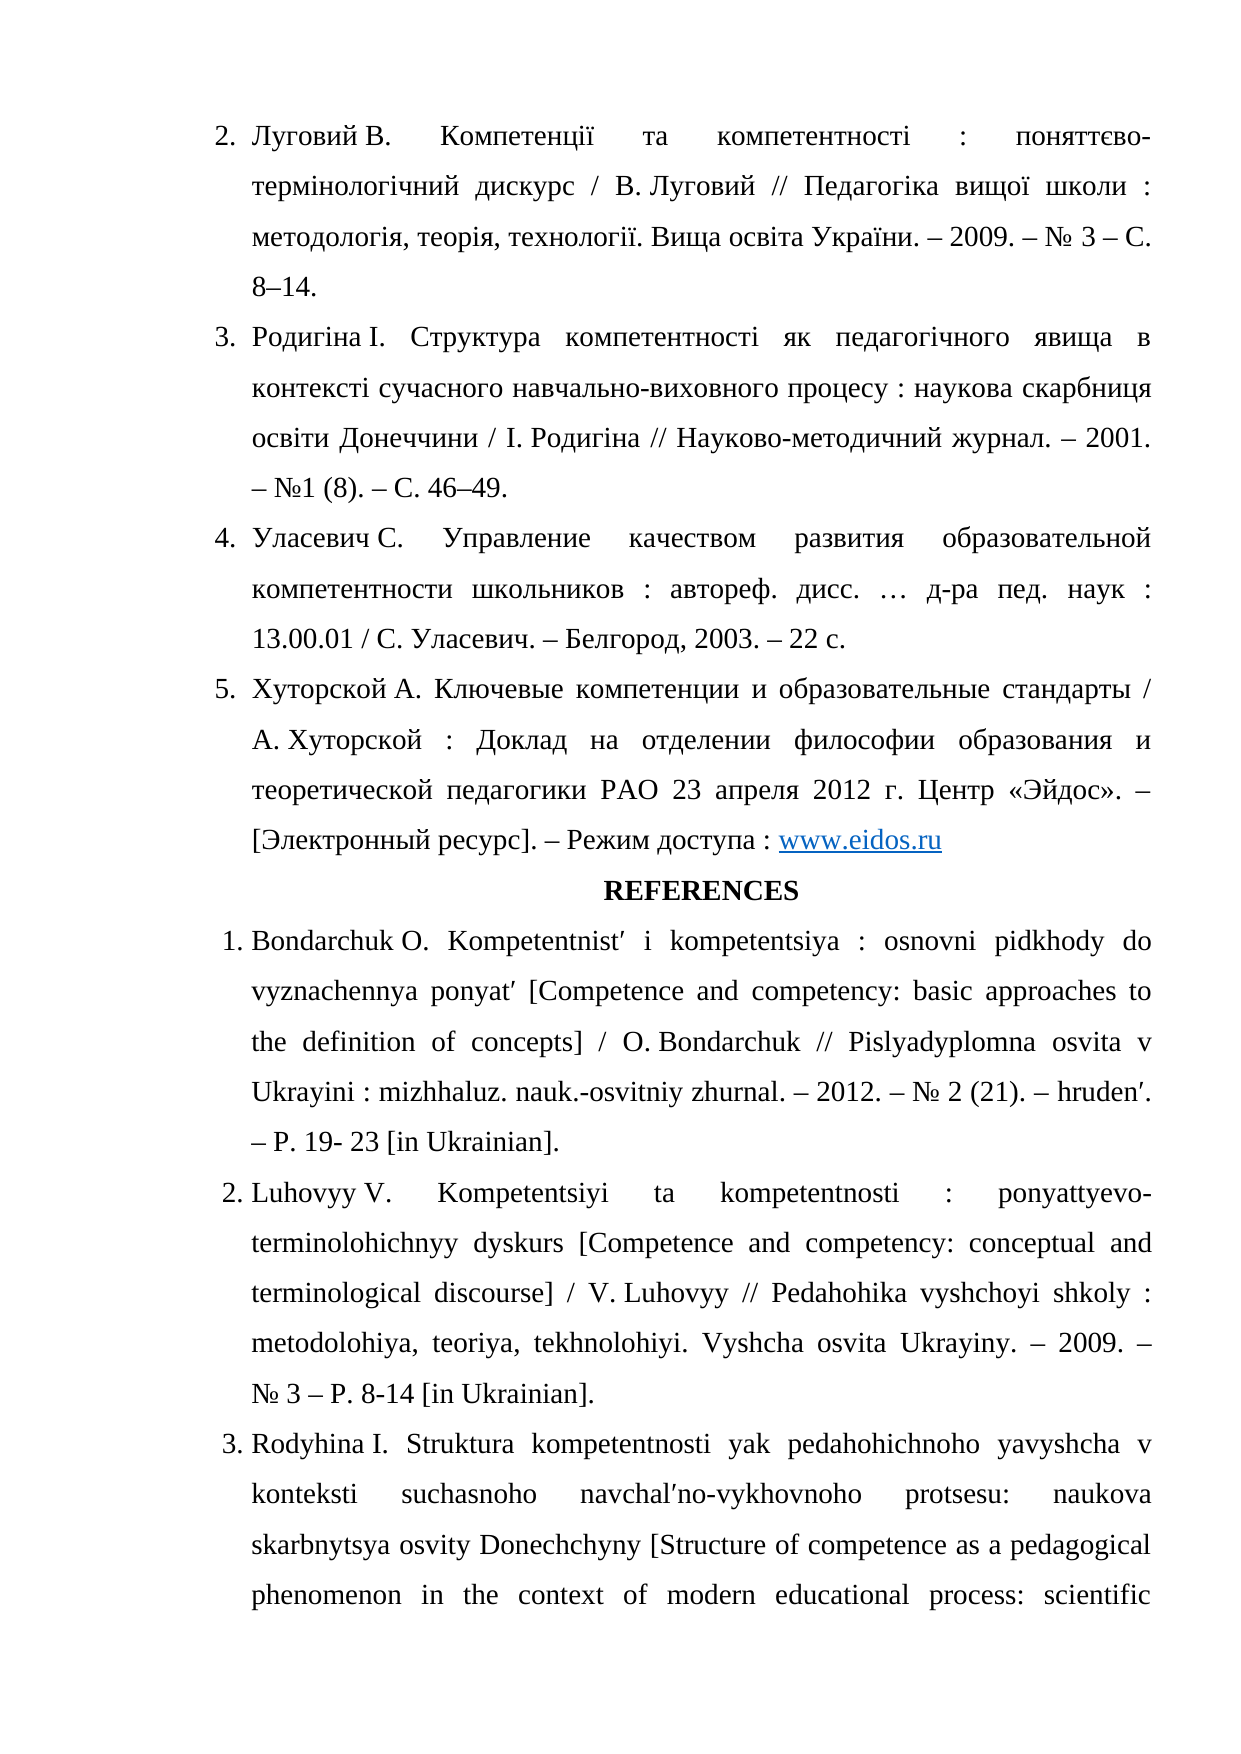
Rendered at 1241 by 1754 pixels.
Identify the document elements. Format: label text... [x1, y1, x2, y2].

list Луговий В. Компетенції та компетентності : поняттєво- термінологічний дискурс / В. Луговий // Педагогіка вищої школи : методологія, теорія, технології. Вища освіта України. – 2009. – № 3 – С. 8–14. [214, 118, 1152, 303]
list Luhovyy V. Kompetentsiyi ta kompetentnosti : ponyattyevo- terminolohichnyy dyskurs [Competence and competency: conceptual and terminological discourse] / V. Luhovyy // Pedahohika vyshchoyi shkoly : metodolohiya, teoriya, tekhnolohiyi. Vyshcha osvita Ukrayiny. – 2009. – № 3 – P. 8-14 [in Ukrainian]. [222, 1175, 1152, 1409]
list Уласевич С. Управление качеством развития образовательной компетентности школьников : автореф. дисс. … д-ра пед. наук : 13.00.01 / С. Уласевич. – Белгород, 2003. – 22 с. [214, 521, 1152, 655]
text REFERENCES [177, 873, 1152, 906]
list Bondarchuk O. Kompetentnistʹ i kompetentsiya : osnovni pidkhody do vyznachennya ponyatʹ [Competence and competency: basic approaches to the definition of concepts] / O. Bondarchuk // Pislyadyplomna osvita v Ukrayini : mizhhaluz. nauk.-osvitniy zhurnal. – 2012. – № 2 (21). – hrudenʹ. – P. 19- 23 [in Ukrainian]. [222, 923, 1152, 1158]
list Родигіна І. Структура компетентності як педагогічного явища в контексті сучасного навчально-виховного процесу : наукова скарбниця освіти Донеччини / І. Родигіна // Науково-методичний журнал. – 2001. – №1 (8). – С. 46–49. [214, 319, 1152, 504]
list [222, 1426, 1152, 1611]
list Хуторской А. Ключевые компетенции и образовательные стандарты / А. Хуторской : Доклад на отделении философии образования и теоретической педагогики РАО 23 апреля 2012 г. Центр «Эйдос». – [Электронный ресурс]. – Режим доступа : www.eidos.ru [214, 672, 1152, 856]
